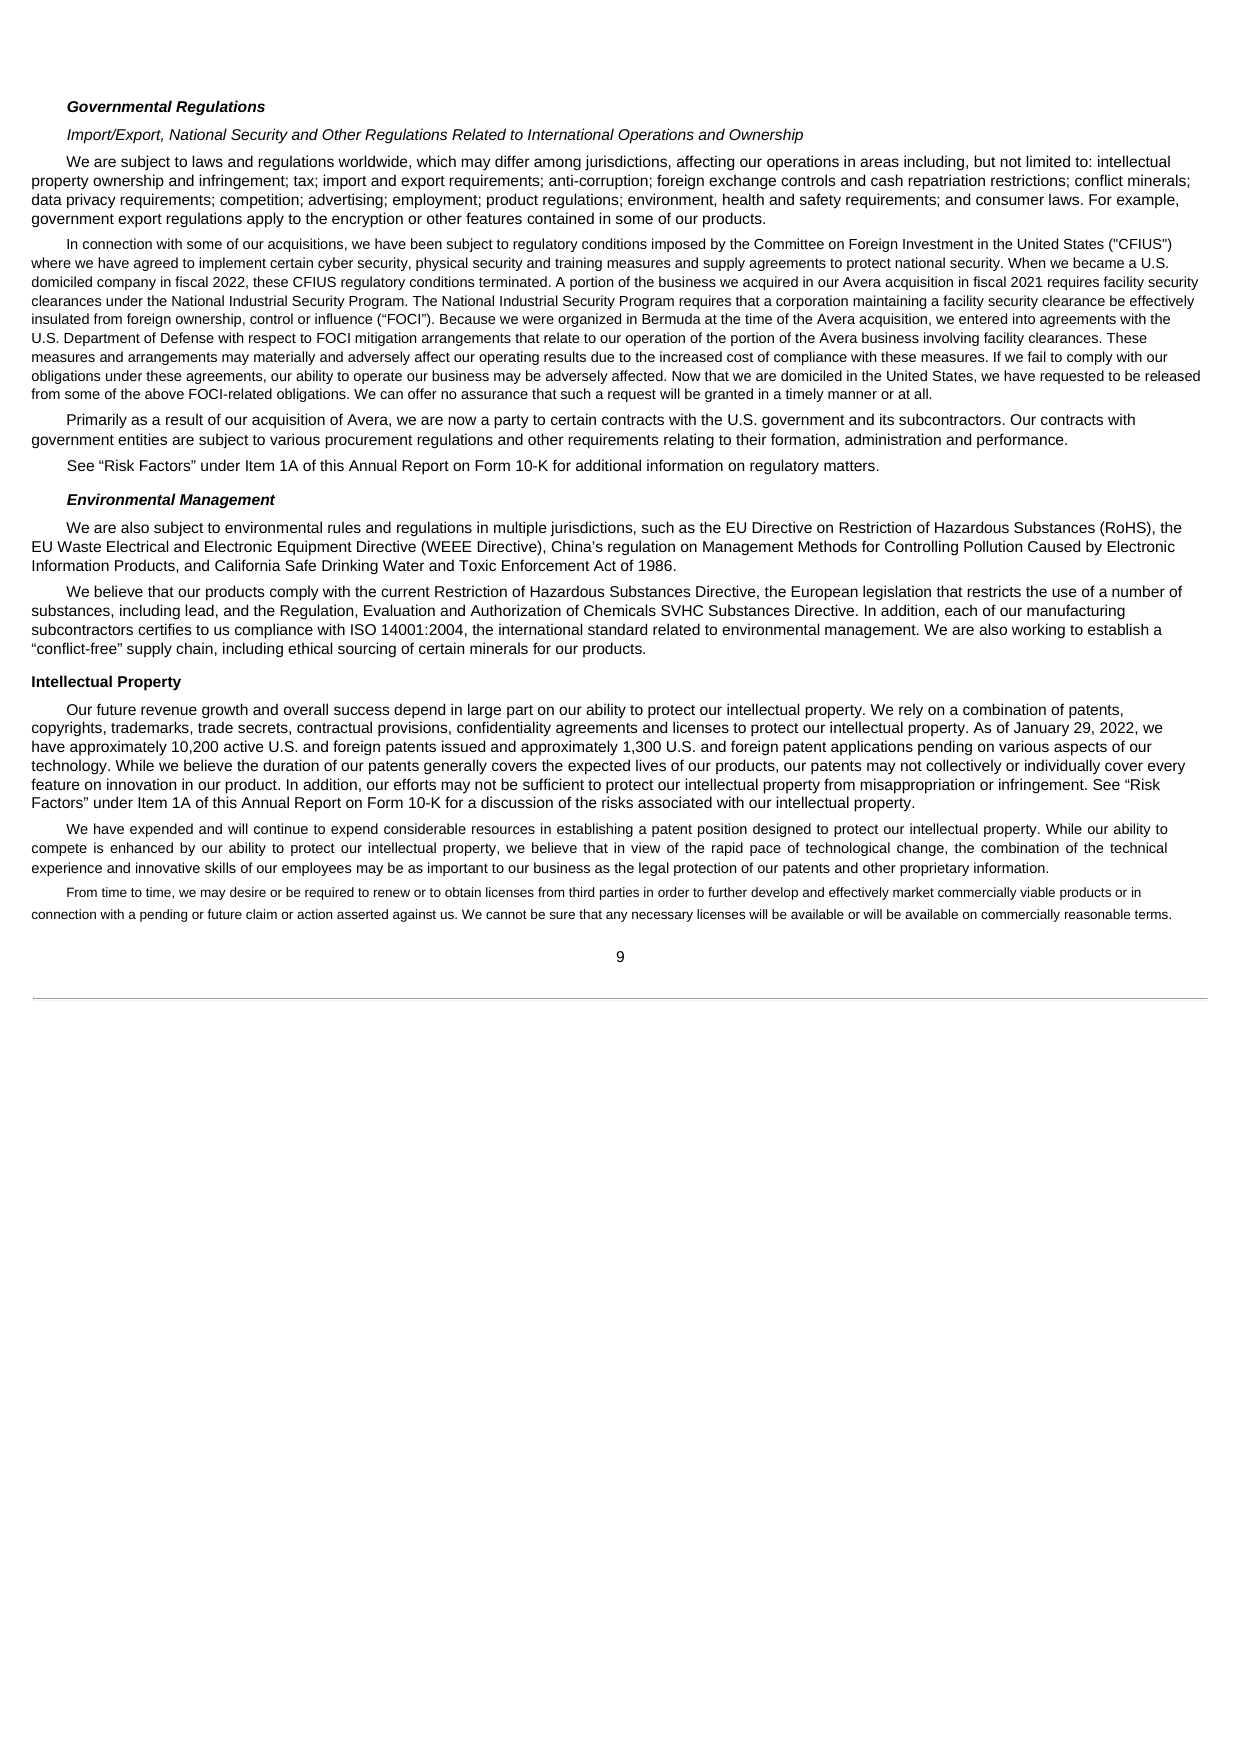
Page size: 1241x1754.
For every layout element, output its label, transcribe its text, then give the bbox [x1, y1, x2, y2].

text Import/Export, National Security and Other Regulations Related to International Operations and Ownership [67, 125, 1207, 143]
text 9 [31, 948, 1209, 966]
text In connection with some of our acquisitions, we have been subject to regulatory conditions imposed by the Committee on Foreign Investment in the United States ("CFIUS") where we have agreed to implement certain cyber security, physical security and training measures and supply agreements to protect national security. When we became a U.S. domiciled company in fiscal 2022, these CFIUS regulatory conditions terminated. A portion of the business we acquired in our Avera acquisition in fiscal 2021 requires facility security clearances under the National Industrial Security Program. The National Industrial Security Program requires that a corporation maintaining a facility security clearance be effectively insulated from foreign ownership, control or influence (“FOCI”). Because we were organized in Bermuda at the time of the Avera acquisition, we entered into agreements with the U.S. Department of Defense with respect to FOCI mitigation arrangements that relate to our operation of the portion of the Avera business involving facility clearances. These measures and arrangements may materially and adversely affect our operating results due to the increased cost of compliance with these measures. If we fail to comply with our obligations under these agreements, our ability to operate our business may be adversely affected. Now that we are domiciled in the United States, we have requested to be released from some of the above FOCI-related obligations. We can offer no assurance that such a request will be granted in a timely manner or at all. [31, 236, 1203, 403]
text Our future revenue growth and overall success depend in large part on our ability to protect our intellectual property. We rely on a combination of patents, copyrights, trademarks, trade secrets, contractual provisions, confidentiality agreements and licenses to protect our intellectual property. As of January 29, 2022, we have approximately 10,200 active U.S. and foreign patents issued and approximately 1,300 U.S. and foreign patent applications pending on various aspects of our technology. While we believe the duration of our patents generally covers the expected lives of our products, our patents may not collectively or individually cover every feature on innovation in our product. In addition, our efforts may not be sufficient to protect our intellectual property from misappropriation or infringement. See “Risk Factors” under Item 1A of this Annual Report on Form 10-K for a discussion of the risks associated with our intellectual property. [31, 701, 1199, 812]
picture [30, 995, 1209, 1002]
text We have expended and will continue to expend considerable resources in establishing a patent position designed to protect our intellectual property. While our ability to compete is enhanced by our ability to protect our intellectual property, we believe that in view of the rapid pace of technological change, the combination of the technical experience and innovative skills of our employees may be as important to our business as the legal protection of our patents and other proprietary information. [31, 820, 1172, 876]
text Governmental Regulations [67, 98, 1207, 116]
text We are also subject to environmental rules and regulations in multiple jurisdictions, such as the EU Directive on Restriction of Hazardous Substances (RoHS), the EU Waste Electrical and Electronic Equipment Directive (WEEE Directive), China’s regulation on Management Methods for Controlling Pollution Caused by Electronic Information Products, and California Safe Drinking Water and Toxic Enforcement Act of 1986. [31, 518, 1194, 575]
text From time to time, we may desire or be required to renew or to obtain licenses from third parties in order to further develop and effectively market commercially viable products or in connection with a pending or future claim or action asserted against us. We cannot be sure that any necessary licenses will be available or will be available on commercially reasonable terms. [31, 884, 1205, 922]
text Environmental Management [67, 491, 1207, 509]
text We believe that our products comply with the current Restriction of Hazardous Substances Directive, the European legislation that restricts the use of a number of substances, including lead, and the Regulation, Evaluation and Authorization of Chemicals SVHC Substances Directive. In addition, each of our manufacturing subcontractors certifies to us compliance with ISO 14001:2004, the international standard related to environmental management. We are also working to establish a “conflict-free” supply chain, including ethical sourcing of certain minerals for our products. [31, 583, 1201, 658]
text Intellectual Property [31, 672, 1207, 691]
text Primarily as a result of our acquisition of Avera, we are now a party to certain contracts with the U.S. government and its subcontractors. Our contracts with government entities are subject to various procurement regulations and other requirements relating to their formation, administration and performance. [31, 411, 1178, 449]
text See “Risk Factors” under Item 1A of this Annual Report on Form 10-K for additional information on regulatory matters. [67, 457, 1207, 475]
text We are subject to laws and regulations worldwide, which may differ among jurisdictions, affecting our operations in areas including, but not limited to: intellectual property ownership and infringement; tax; import and export requirements; anti-corruption; foreign exchange controls and cash repatriation restrictions; conflict minerals; data privacy requirements; competition; advertising; employment; product regulations; environment, health and safety requirements; and consumer laws. For example, government export regulations apply to the encryption or other features contained in some of our products. [31, 153, 1207, 228]
